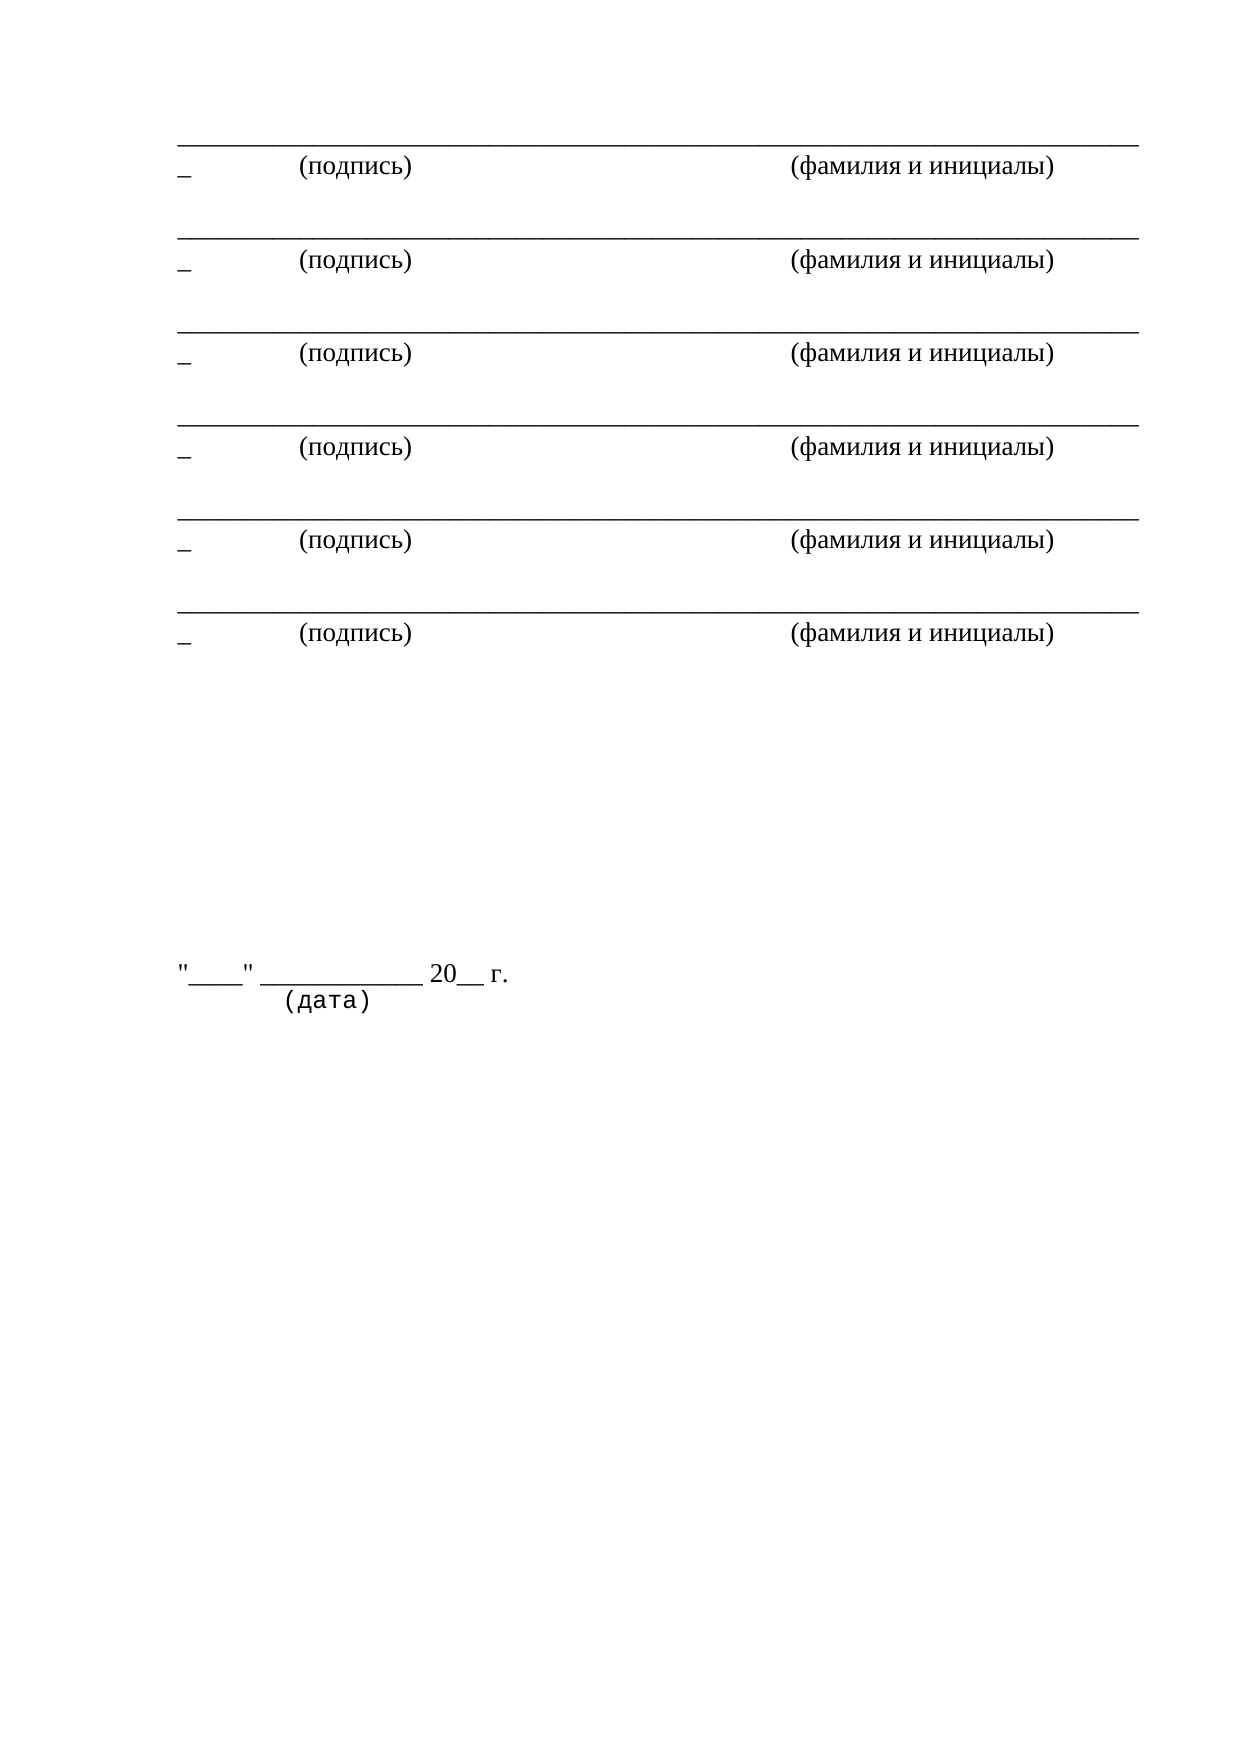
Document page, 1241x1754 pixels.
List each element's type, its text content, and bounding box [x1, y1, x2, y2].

text ________________________________________________________________________ (подпись) (фамилия и инициалы) [177, 118, 1152, 180]
text (дата) [177, 988, 1152, 1016]
text ________________________________________________________________________ (подпись) (фамилия и инициалы) [177, 212, 1152, 274]
text ________________________________________________________________________ (подпись) (фамилия и инициалы) [177, 305, 1152, 367]
text ________________________________________________________________________ (подпись) (фамилия и инициалы) [177, 585, 1152, 648]
text ________________________________________________________________________ (подпись) (фамилия и инициалы) [177, 398, 1152, 461]
text "____" ____________ 20__ г. [177, 957, 1152, 988]
text ________________________________________________________________________ (подпись) (фамилия и инициалы) [177, 492, 1152, 554]
